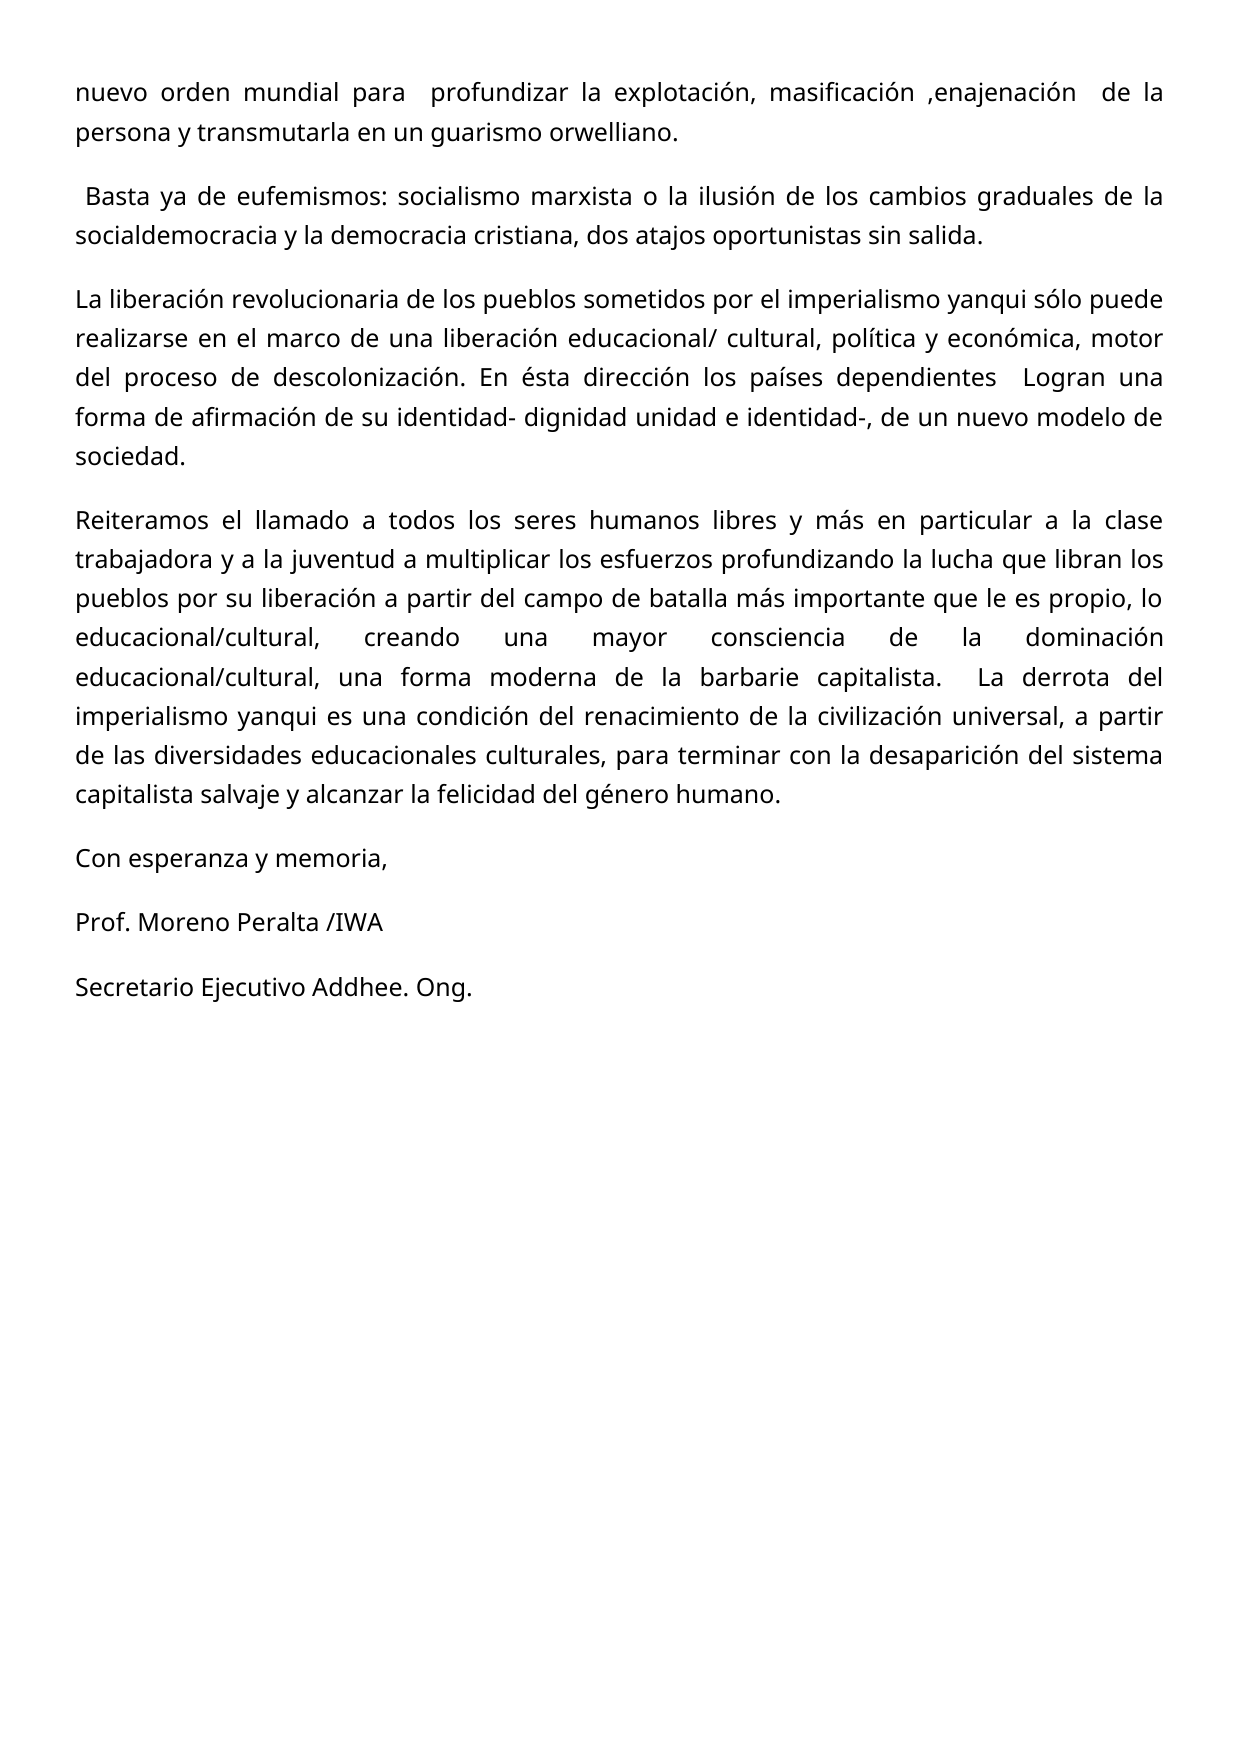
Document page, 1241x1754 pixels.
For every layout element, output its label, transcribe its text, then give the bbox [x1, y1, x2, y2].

text Con esperanza y memoria, [75, 517, 1165, 551]
text Prof. Moreno Peralta /IWA [75, 581, 1165, 615]
text Secretario Ejecutivo Addhee. Ong. [75, 645, 1165, 679]
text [75, 75, 1165, 148]
text Reiteramos el llamado a todos los seres humanos libres y más en particular a la clase trabajadora y a la juventud a multiplicar los esfuerzos profundizando la lucha que libran los pueblos por su liberación a partir del campo de batalla más importante que le es propio, lo educacional/cultural, creando una mayor consciencia de la dominación educacional/cultural, una forma moderna de la barbarie capitalista. La derrota del imperialismo yanqui es una condición del renacimiento de la civilización universal, a partir de las diversidades educacionales culturales, para terminar con la desaparición del sistema capitalista salvaje y alcanzar la felicidad del género humano. [75, 178, 1165, 487]
